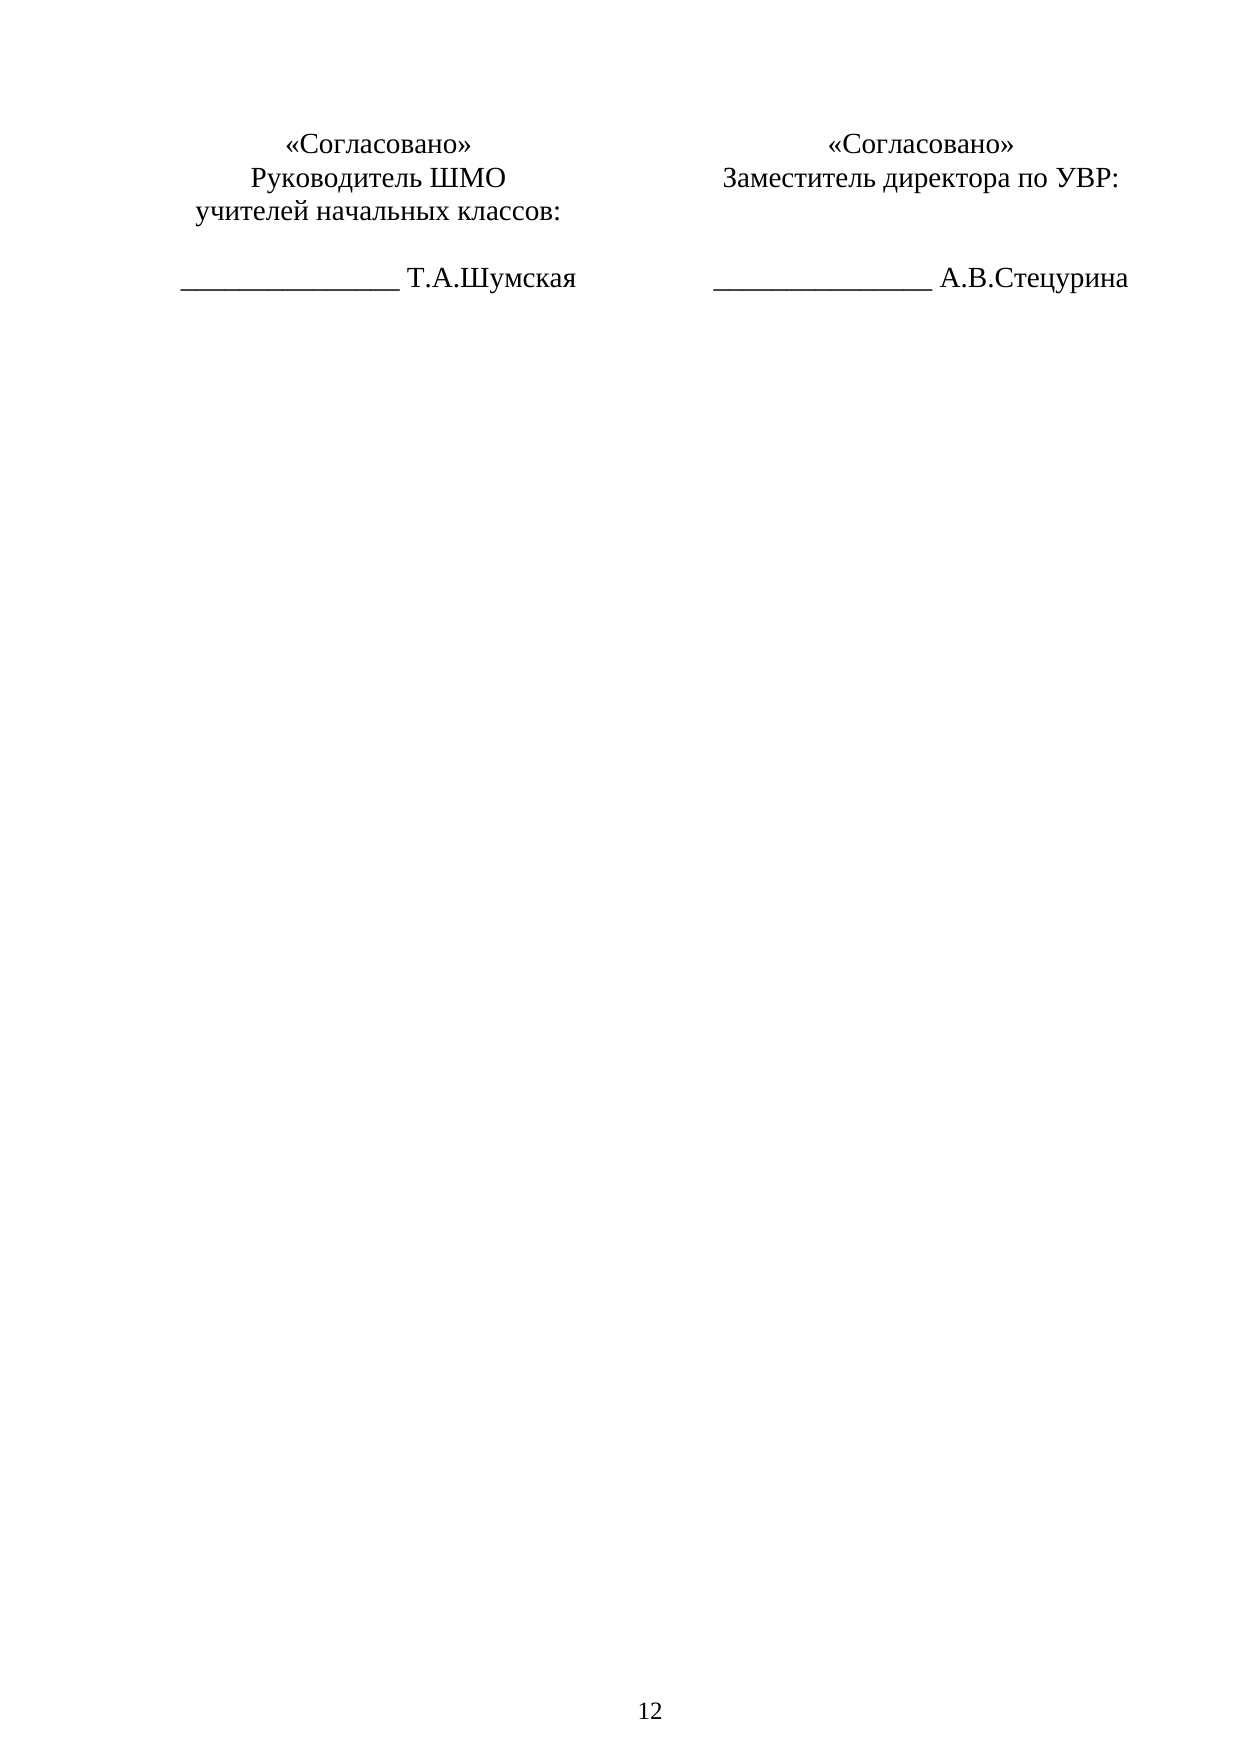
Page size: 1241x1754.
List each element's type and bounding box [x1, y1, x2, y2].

table_header [650, 59, 1192, 327]
table_header [107, 59, 649, 327]
